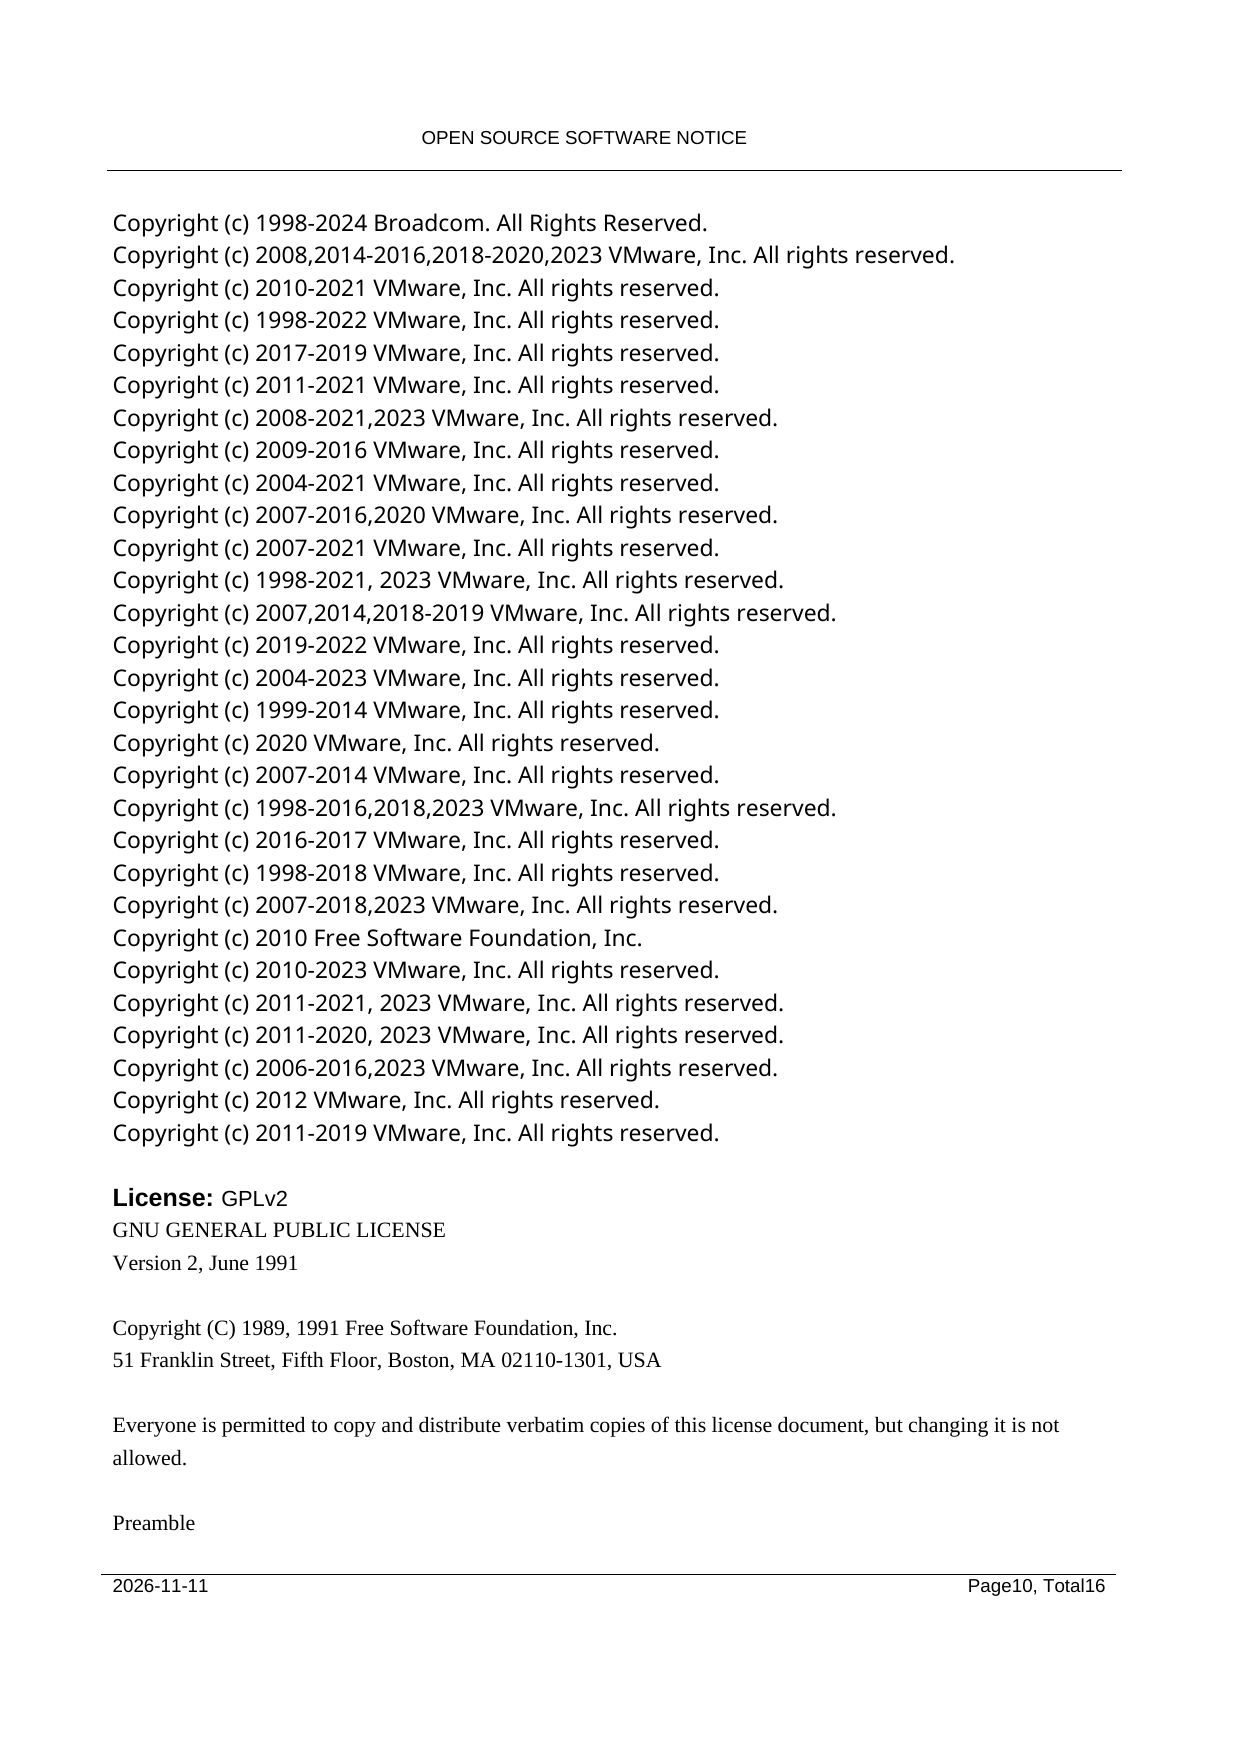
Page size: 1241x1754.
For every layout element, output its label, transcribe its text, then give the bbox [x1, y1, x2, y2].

text License: GPLv2 [112, 1181, 1128, 1214]
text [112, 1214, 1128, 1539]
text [112, 206, 1128, 1181]
